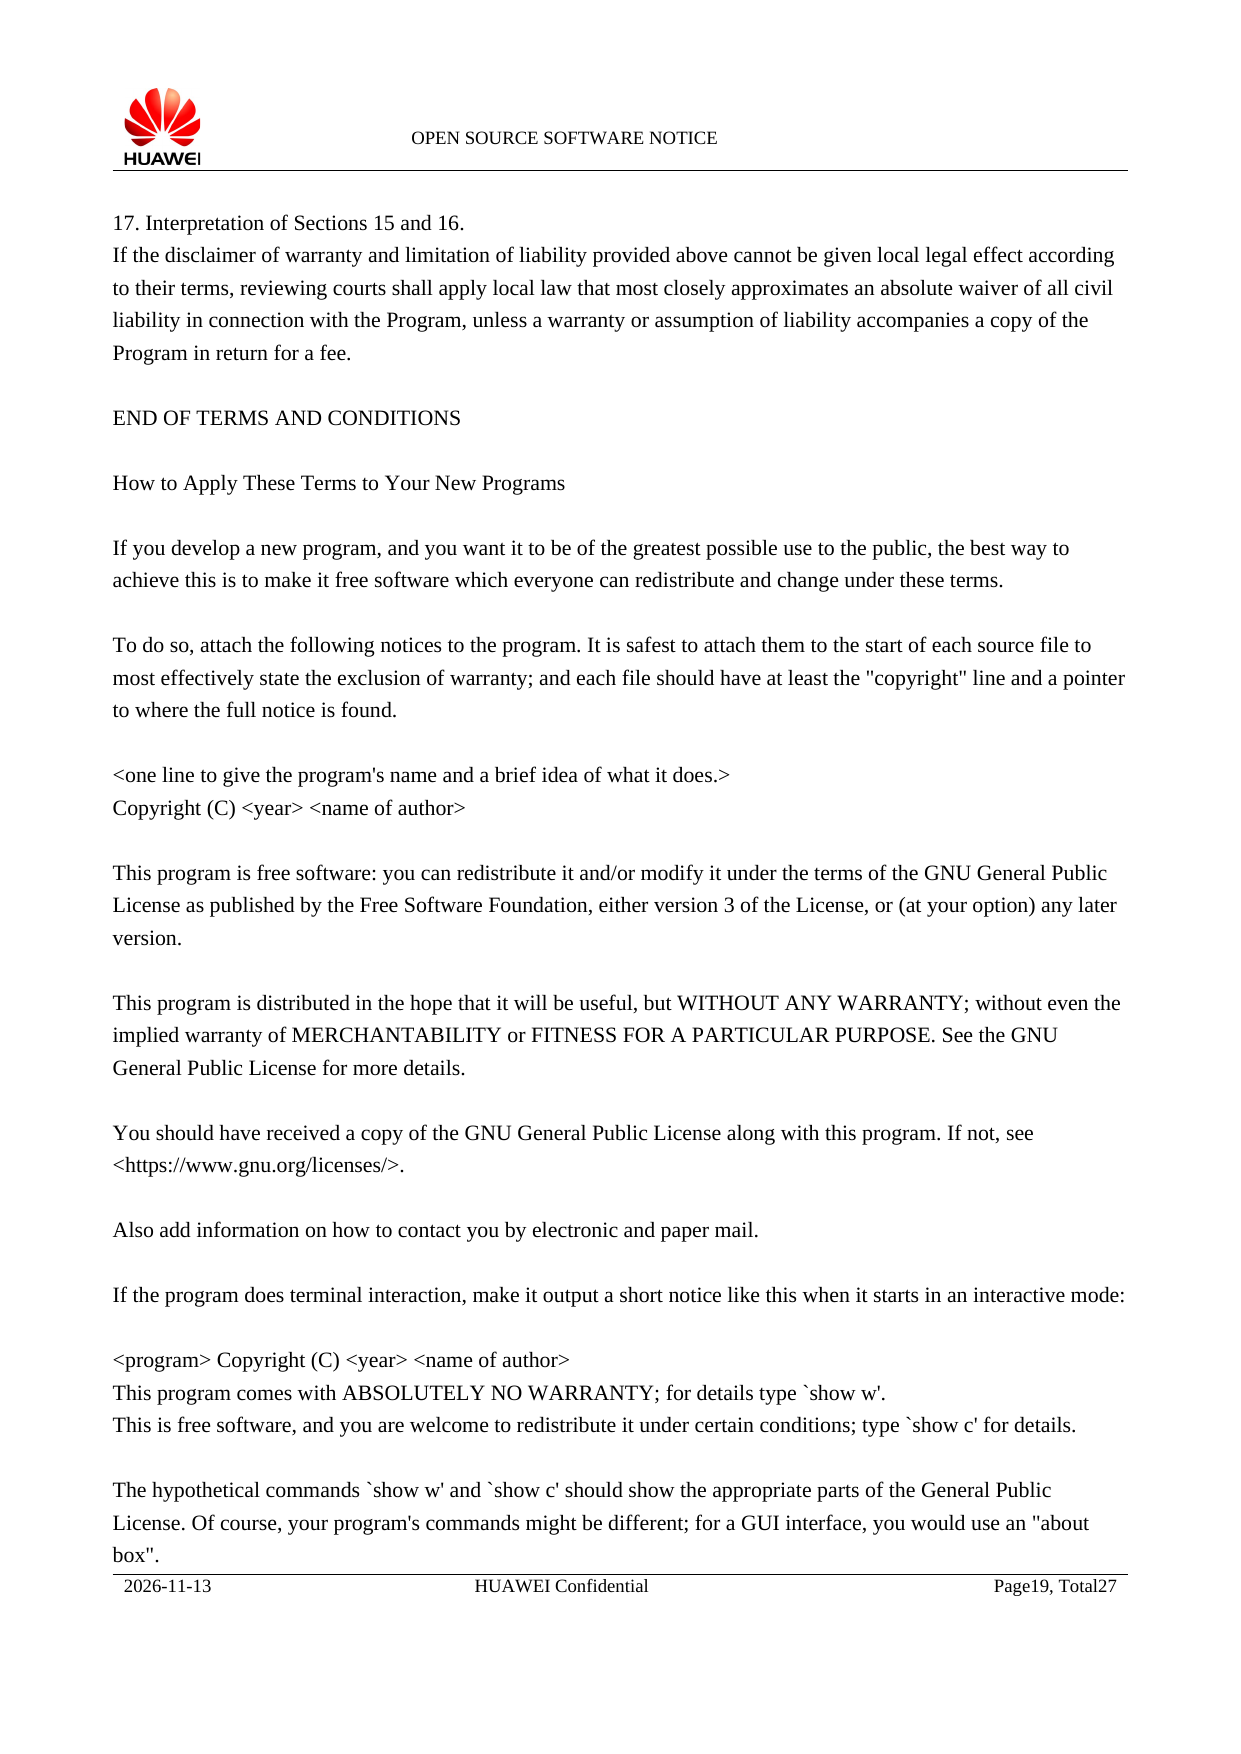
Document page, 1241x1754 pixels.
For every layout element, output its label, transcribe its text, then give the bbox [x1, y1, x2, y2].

text This program is distributed in the hope that it will be useful, but WITHOUT ANY WARRANTY; without even the implied warranty of MERCHANTABILITY or FITNESS FOR A PARTICULAR PURPOSE. See the GNU General Public License for more details. [112, 986, 1128, 1084]
text You should have received a copy of the GNU General Public License along with this program. If not, see <https://www.gnu.org/licenses/>. [112, 1116, 1128, 1181]
text <one line to give the program's name and a brief idea of what it does.> [112, 759, 1128, 791]
text The hypothetical commands `show w' and `show c' should show the appropriate parts of the General Public License. Of course, your program's commands might be different; for a GUI interface, you would use an "about box". [112, 1474, 1128, 1571]
text If the program does terminal interaction, make it output a short notice like this when it starts in an interactive mode: [112, 1279, 1128, 1311]
text <program> Copyright (C) <year> <name of author> [112, 1344, 1128, 1376]
text This program comes with ABSOLUTELY NO WARRANTY; for details type `show w'. [112, 1376, 1128, 1409]
text Copyright (C) <year> <name of author> [112, 791, 1128, 824]
text If the disclaimer of warranty and limitation of liability provided above cannot be given local legal effect according to their terms, reviewing courts shall apply local law that most closely approximates an absolute waiver of all civil liability in connection with the Program, unless a warranty or assumption of liability accompanies a copy of the Program in return for a fee. [112, 239, 1128, 369]
text 17. Interpretation of Sections 15 and 16. [112, 206, 1128, 239]
text END OF TERMS AND CONDITIONS [112, 401, 1128, 434]
picture [124, 88, 201, 165]
text This program is free software: you can redistribute it and/or modify it under the terms of the GNU General Public License as published by the Free Software Foundation, either version 3 of the License, or (at your option) any later version. [112, 856, 1128, 954]
text How to Apply These Terms to Your New Programs [112, 466, 1128, 499]
text If you develop a new program, and you want it to be of the greatest possible use to the public, the best way to achieve this is to make it free software which everyone can redistribute and change under these terms. [112, 531, 1128, 596]
text This is free software, and you are welcome to redistribute it under certain conditions; type `show c' for details. [112, 1409, 1128, 1441]
text To do so, attach the following notices to the program. It is safest to attach them to the start of each source file to most effectively state the exclusion of warranty; and each file should have at least the "copyright" line and a pointer to where the full notice is found. [112, 629, 1128, 726]
text Also add information on how to contact you by electronic and paper mail. [112, 1214, 1128, 1246]
